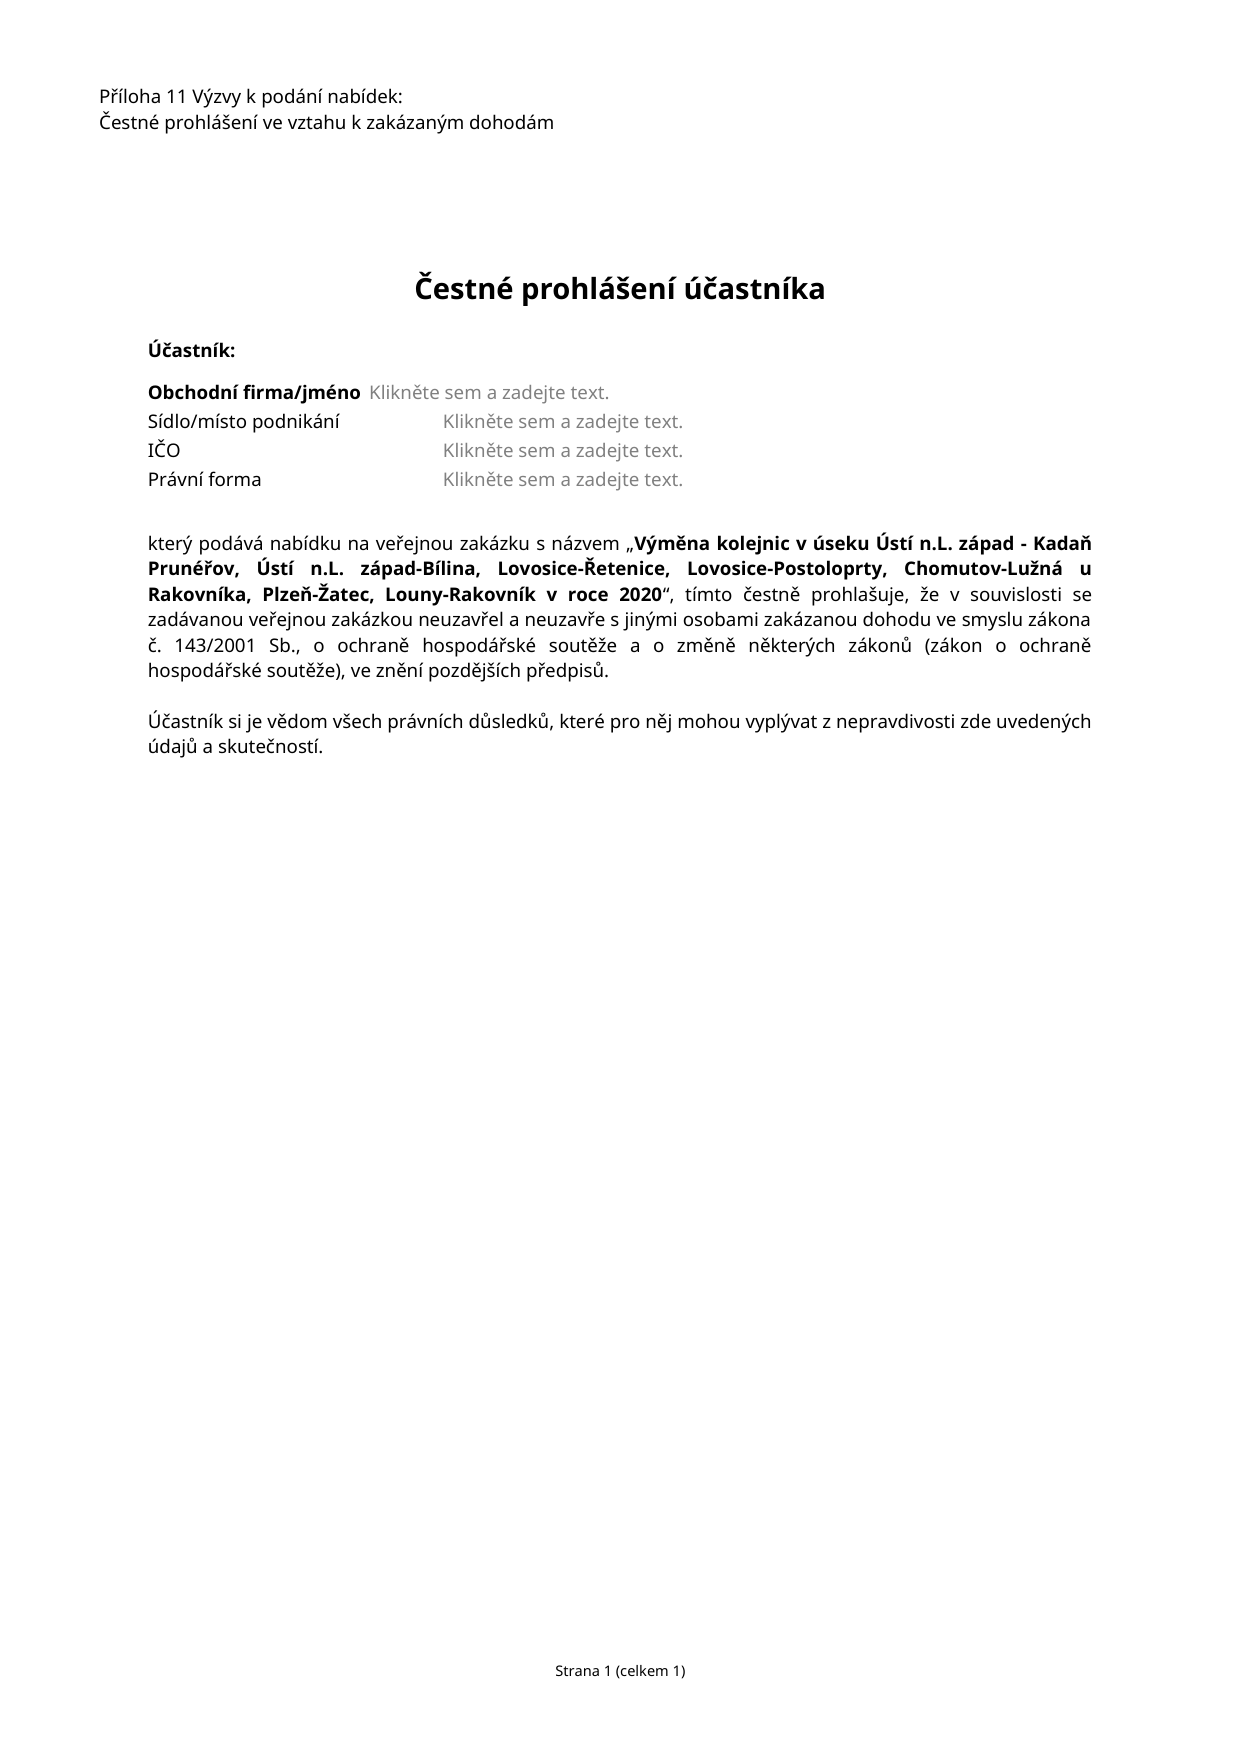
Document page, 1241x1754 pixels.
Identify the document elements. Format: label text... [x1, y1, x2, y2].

text Účastník si je vědom všech právních důsledků, které pro něj mohou vyplývat z nepravdivosti zde uvedených údajů a skutečností. [148, 708, 1093, 759]
text Sídlo/místo podnikání [148, 405, 1093, 434]
text Obchodní firma/jméno [148, 376, 1093, 405]
title Čestné prohlášení účastníka [148, 268, 1093, 308]
text který podává nabídku na veřejnou zakázku s názvem „Výměna kolejnic v úseku Ústí n.L. západ - Kadaň Prunéřov, Ústí n.L. západ-Bílina, Lovosice-Řetenice, Lovosice-Postoloprty, Chomutov-Lužná u Rakovníka, Plzeň-Žatec, Louny-Rakovník v roce 2020“, tímto čestně prohlašuje, že v souvislosti se zadávanou veřejnou zakázkou neuzavřel a neuzavře s jinými osobami zakázanou dohodu ve smyslu zákona č. 143/2001 Sb., o ochraně hospodářské soutěže a o změně některých zákonů (zákon o ochraně hospodářské soutěže), ve znění pozdějších předpisů. [148, 530, 1093, 683]
text Právní forma [148, 463, 1093, 492]
text IČO [148, 434, 1093, 463]
text Účastník: [148, 333, 1093, 364]
